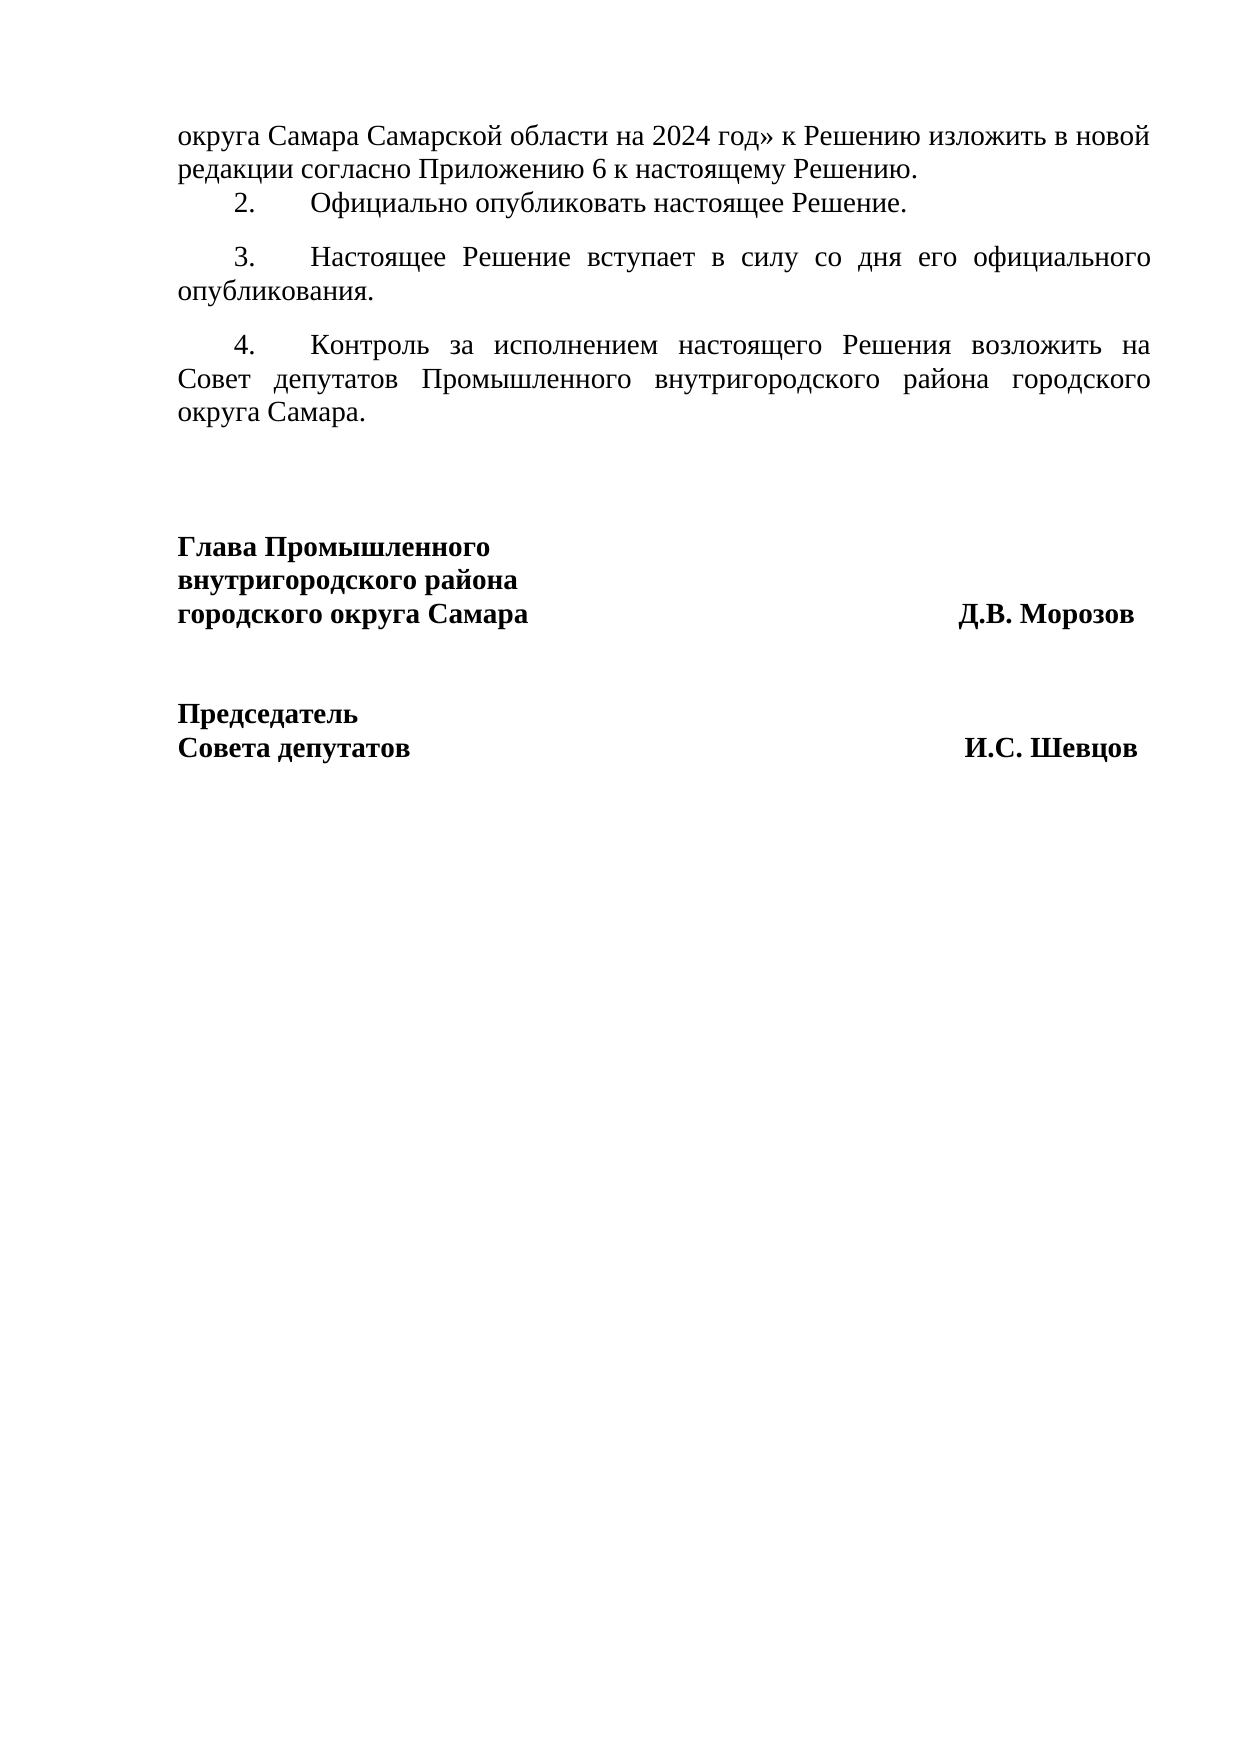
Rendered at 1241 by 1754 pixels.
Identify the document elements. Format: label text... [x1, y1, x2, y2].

title городского округа Самара Д.В. Морозов [177, 596, 1152, 629]
text Совета депутатов И.С. Шевцов [177, 730, 1152, 763]
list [177, 118, 1152, 185]
text 4. Контроль за исполнением настоящего Решения возложить на Совет депутатов Промышленного внутригородского района городского округа Самара. [177, 327, 1152, 428]
text 2. Официально опубликовать настоящее Решение. [177, 185, 1152, 219]
title внутригородского района [177, 562, 1152, 596]
title Председатель [177, 696, 1152, 730]
title Глава Промышленного [177, 529, 1152, 562]
text 3. Настоящее Решение вступает в силу со дня его официального опубликования. [177, 239, 1152, 307]
